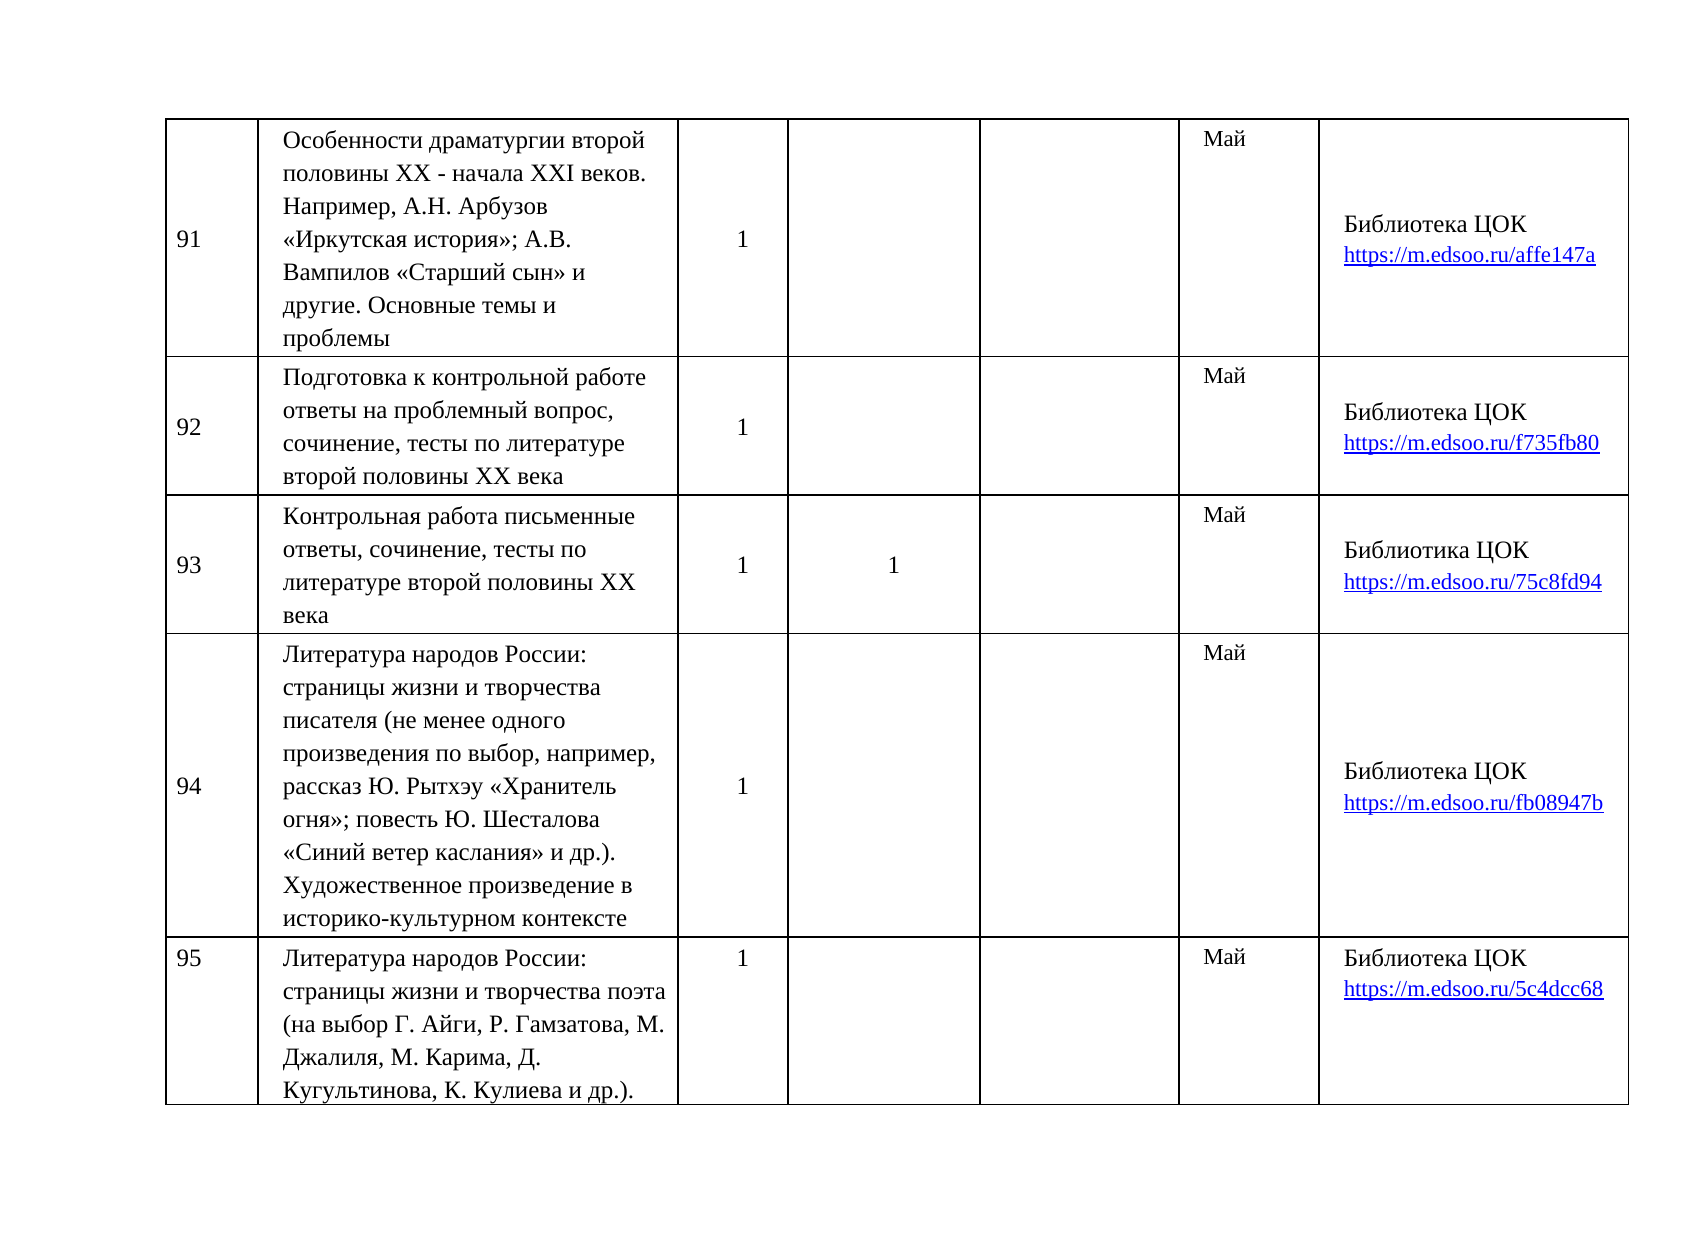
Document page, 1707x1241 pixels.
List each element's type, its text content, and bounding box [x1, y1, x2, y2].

table_cell Библиотека ЦОК https://m.edsoo.ru/affe147a [1320, 120, 1628, 356]
table_cell 1 [679, 357, 787, 494]
table_cell 92 [167, 357, 257, 494]
table_cell [789, 120, 979, 356]
table_cell Литература народов России: страницы жизни и творчества писателя (не менее одного произведения по выбор, например, рассказ Ю. Рытхэу «Хранитель огня»; повесть Ю. Шесталова «Синий ветер каслания» и др.). Художественное произведение в историко-культурном контексте [259, 634, 677, 936]
table_cell Подготовка к контрольной работе ответы на проблемный вопрос, сочинение, тесты по литературе второй половины ХХ века [259, 357, 677, 494]
table_cell Библиотека ЦОК https://m.edsoo.ru/f735fb80 [1320, 357, 1628, 494]
table_cell 91 [167, 120, 257, 356]
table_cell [259, 938, 677, 1104]
table_cell 93 [167, 496, 257, 632]
table_cell 1 [679, 120, 787, 356]
table_cell [789, 938, 979, 1104]
table_cell 95 [167, 938, 257, 1104]
table_cell [981, 634, 1178, 936]
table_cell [1320, 938, 1628, 1104]
table_cell [981, 120, 1178, 356]
table_cell 1 [679, 496, 787, 632]
table_cell 1 [789, 496, 979, 632]
table_cell Май [1180, 357, 1318, 494]
table_cell Май [1180, 634, 1318, 936]
table_cell Май [1180, 938, 1318, 1104]
table_cell Библиотека ЦОК https://m.edsoo.ru/fb08947b [1320, 634, 1628, 936]
table_cell [789, 634, 979, 936]
table_cell Май [1180, 496, 1318, 632]
table_cell Особенности драматургии второй половины ХХ - начала ХХI веков. Например, А.Н. Арбузов «Иркутская история»; А.В. Вампилов «Старший сын» и другие. Основные темы и проблемы [259, 120, 677, 356]
table_cell [981, 938, 1178, 1104]
table_cell [981, 496, 1178, 632]
table_cell [981, 357, 1178, 494]
table_cell 1 [679, 938, 787, 1104]
table_cell Библиотика ЦОК https://m.edsoo.ru/75c8fd94 [1320, 496, 1628, 632]
table_cell Контрольная работа письменные ответы, сочинение, тесты по литературе второй половины ХХ века [259, 496, 677, 632]
table_cell Май [1180, 120, 1318, 356]
table_cell [789, 357, 979, 494]
table_cell 1 [679, 634, 787, 936]
table_cell 94 [167, 634, 257, 936]
